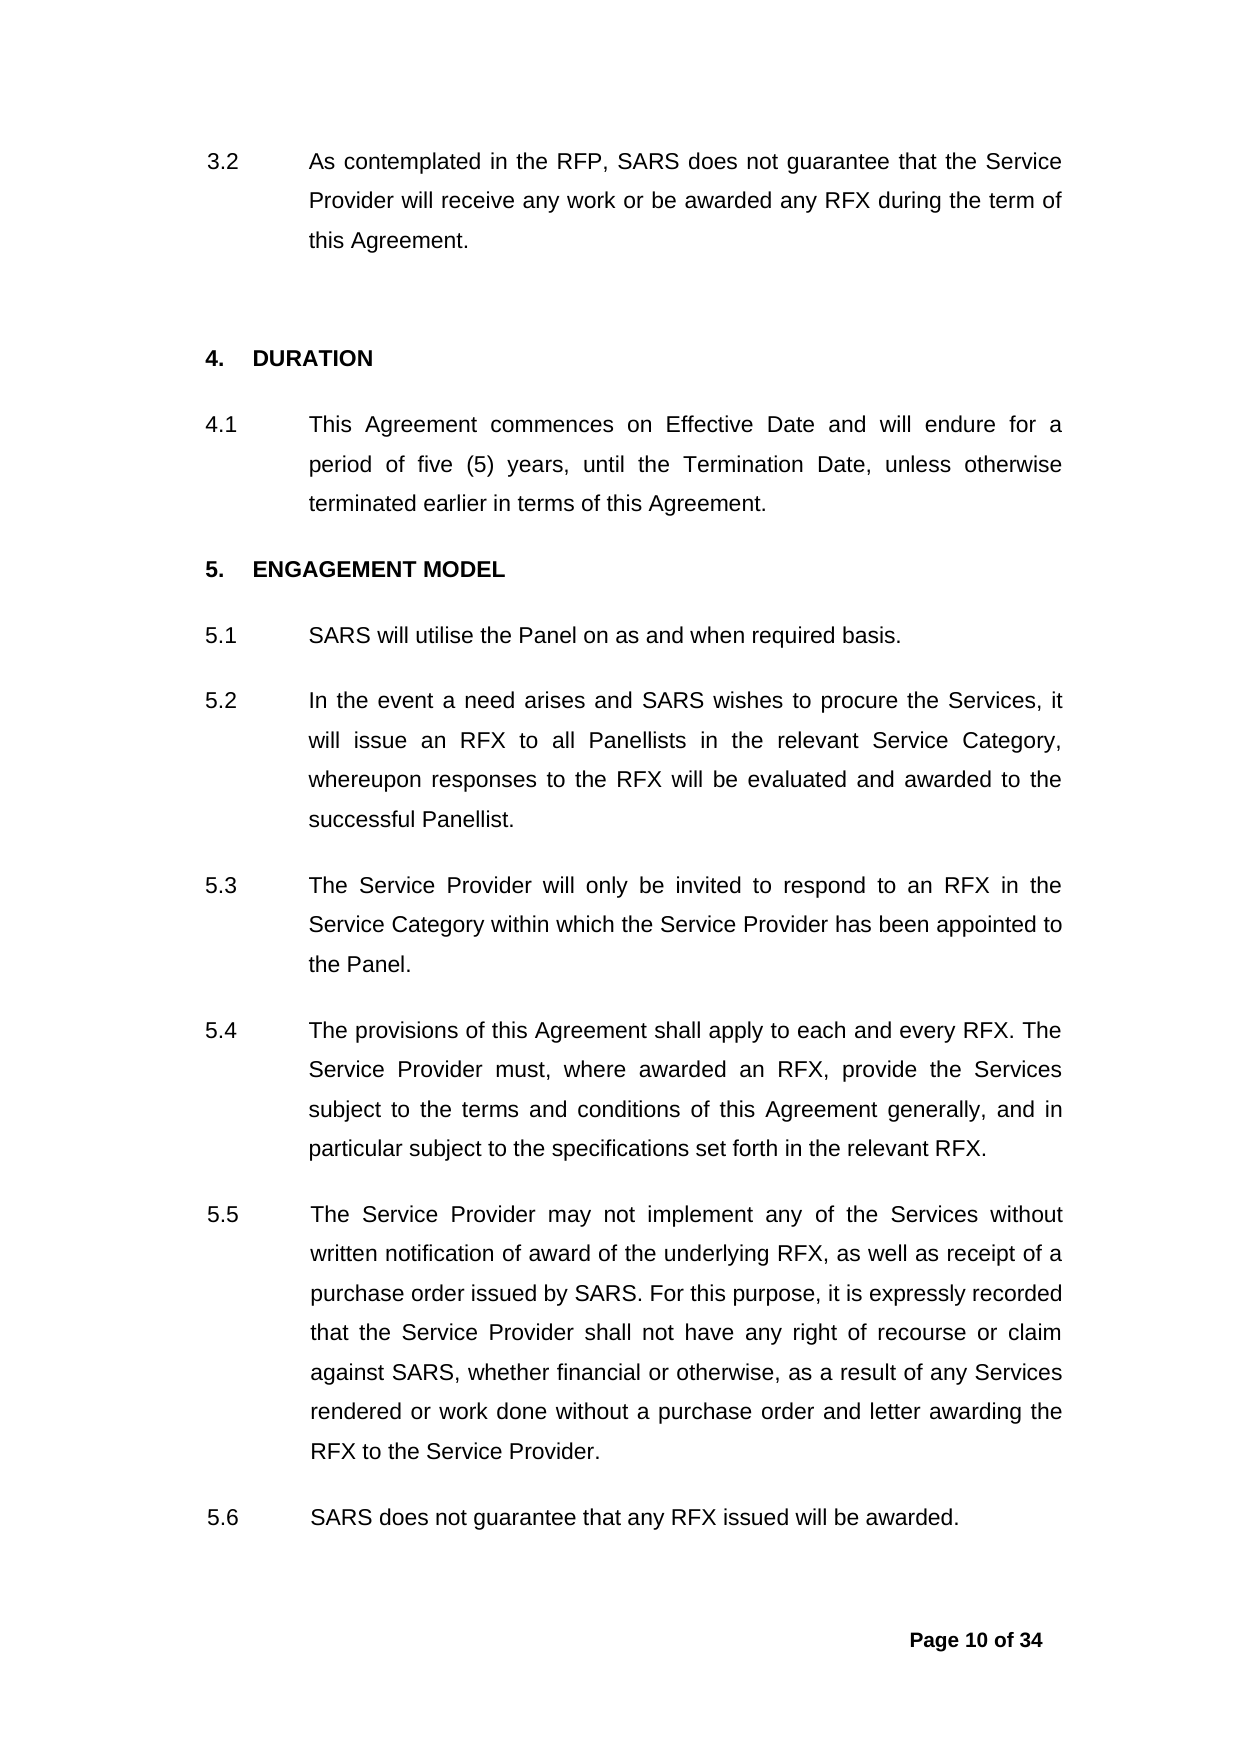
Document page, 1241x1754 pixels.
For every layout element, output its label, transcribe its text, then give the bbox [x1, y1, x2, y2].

list This Agreement commences on Effective Date and will endure for a period of five (5) years, until the Termination Date, unless otherwise terminated earlier in terms of this Agreement. [205, 411, 1063, 516]
list The Service Provider will only be invited to respond to an RFX in the Service Category within which the Service Provider has been appointed to the Panel. [205, 872, 1063, 977]
list ENGAGEMENT MODEL [205, 556, 1063, 582]
list SARS does not guarantee that any RFX issued will be awarded. [207, 1503, 1063, 1530]
list The Service Provider may not implement any of the Services without written notification of award of the underlying RFX, as well as receipt of a purchase order issued by SARS. For this purpose, it is expressly recorded that the Service Provider shall not have any right of recourse or claim against SARS, whether financial or otherwise, as a result of any Services rendered or work done without a purchase order and letter awarding the RFX to the Service Provider. [207, 1201, 1063, 1464]
list The provisions of this Agreement shall apply to each and every RFX. The Service Provider must, where awarded an RFX, provide the Services subject to the terms and conditions of this Agreement generally, and in particular subject to the specifications set forth in the relevant RFX. [205, 1017, 1063, 1161]
list As contemplated in the RFP, SARS does not guarantee that the Service Provider will receive any work or be awarded any RFX during the term of this Agreement. [207, 148, 1063, 253]
list In the event a need arises and SARS wishes to procure the Services, it will issue an RFX to all Panellists in the relevant Service Category, whereupon responses to the RFX will be evaluated and awarded to the successful Panellist. [205, 687, 1063, 832]
list SARS will utilise the Panel on as and when required basis. [205, 622, 1063, 648]
list DURATION [205, 345, 1063, 372]
